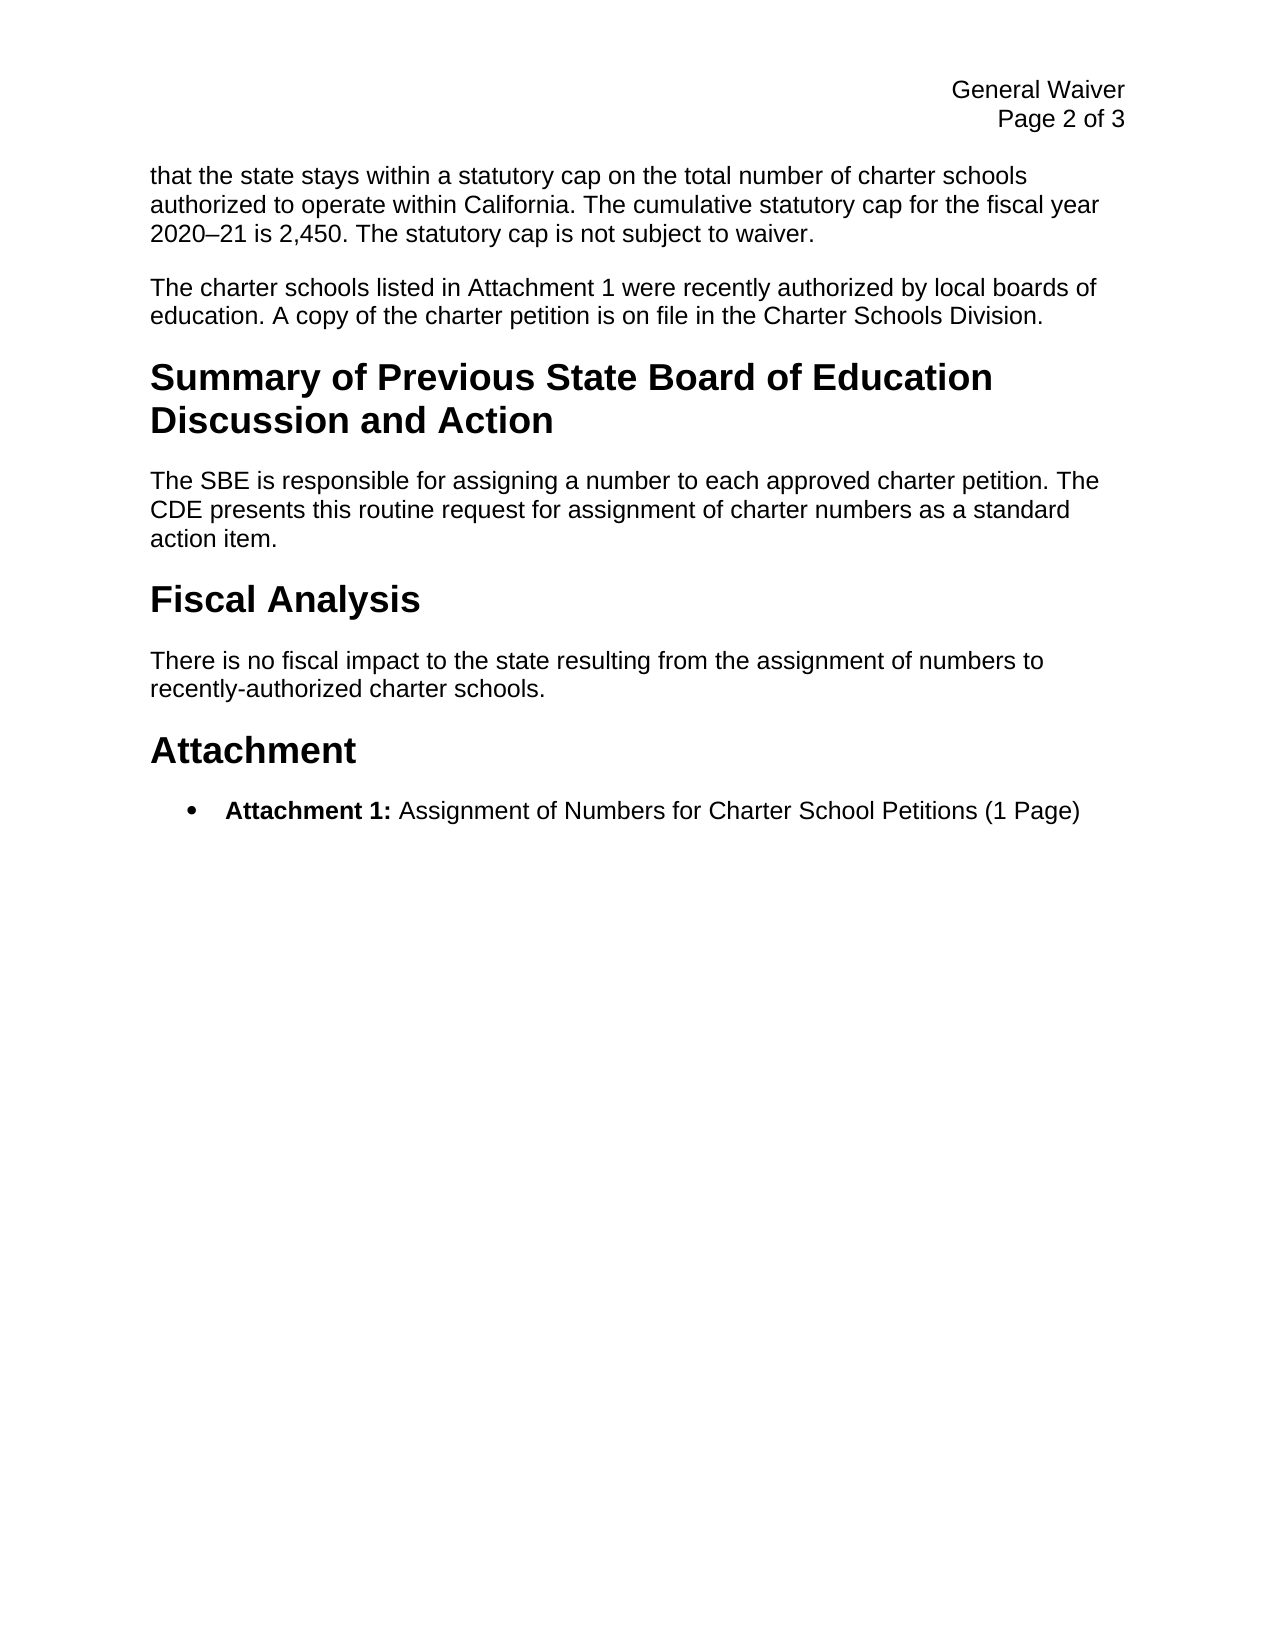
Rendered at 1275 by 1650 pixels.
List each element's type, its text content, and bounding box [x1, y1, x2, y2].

subtitle Fiscal Analysis [150, 577, 1125, 621]
list Attachment 1: Assignment of Numbers for Charter School Petitions (1 Page) [187, 796, 1125, 825]
text The charter schools listed in Attachment 1 were recently authorized by local boards of education. A copy of the charter petition is on file in the Charter Schools Division. [150, 272, 1125, 330]
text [150, 161, 1125, 247]
text There is no fiscal impact to the state resulting from the assignment of numbers to recently-authorized charter schools. [150, 646, 1125, 703]
subtitle Summary of Previous State Board of Education Discussion and Action [150, 355, 1125, 441]
text The SBE is responsible for assigning a number to each approved charter petition. The CDE presents this routine request for assignment of charter numbers as a standard action item. [150, 466, 1125, 552]
subtitle Attachment [150, 728, 1125, 771]
